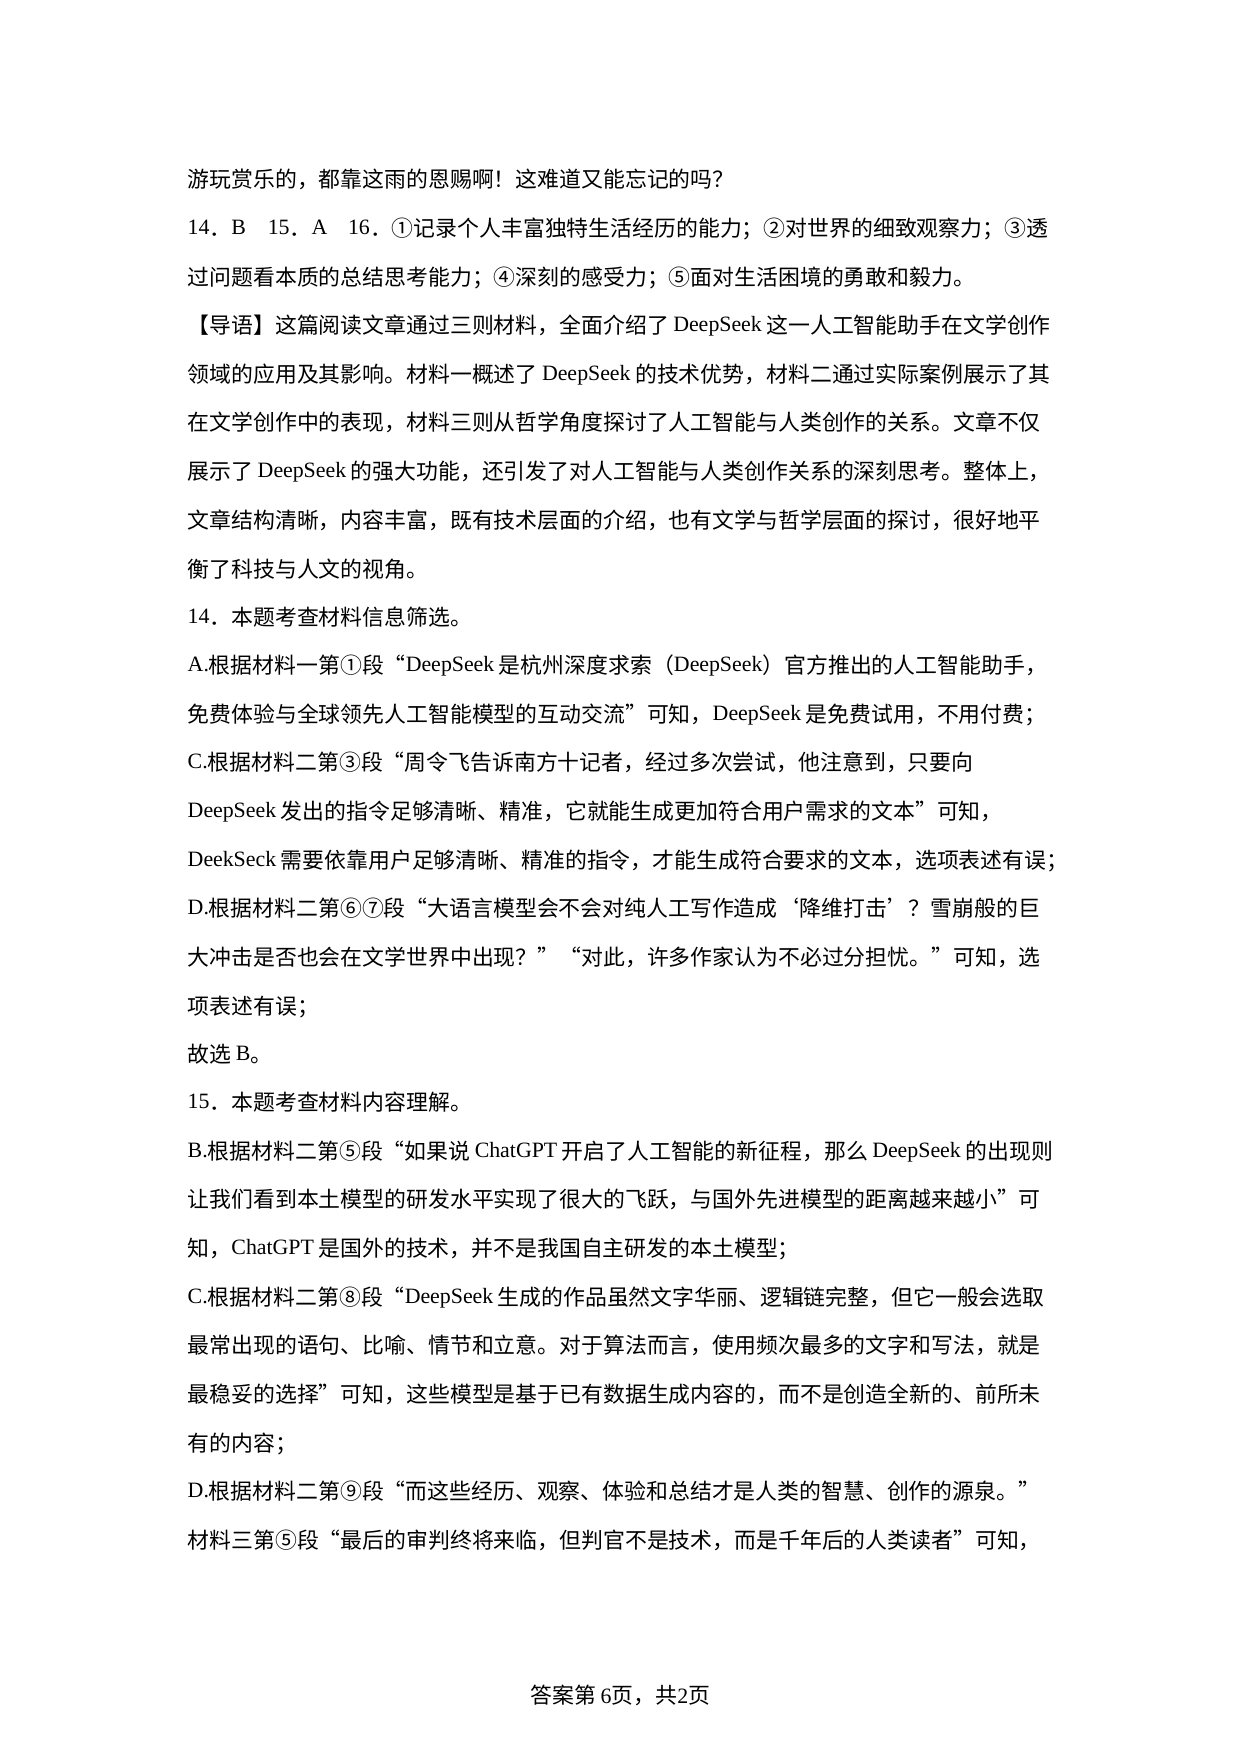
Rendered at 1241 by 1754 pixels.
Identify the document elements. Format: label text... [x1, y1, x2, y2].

text 15．本题考查材料内容理解。 [187, 1085, 1053, 1117]
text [187, 1474, 1053, 1555]
text C.根据材料二第③段“周令飞告诉南方十记者，经过多次尝试，他注意到，只要向DeepSeek发出的指令足够清晰、精准，它就能生成更加符合用户需求的文本”可知，DeekSeck需要依靠用户足够清晰、精准的指令，才能生成符合要求的文本，选项表述有误； [187, 745, 1053, 875]
text C.根据材料二第⑧段“DeepSeek生成的作品虽然文字华丽、逻辑链完整，但它一般会选取最常出现的语句、比喻、情节和立意。对于算法而言，使用频次最多的文字和写法，就是最稳妥的选择”可知，这些模型是基于已有数据生成内容的，而不是创造全新的、前所未有的内容； [187, 1279, 1053, 1458]
text 14．本题考查材料信息筛选。 [187, 599, 1053, 632]
text D.根据材料二第⑥⑦段“大语言模型会不会对纯人工写作造成‘降维打击’？雪崩般的巨大冲击是否也会在文学世界中出现？”“对此，许多作家认为不必过分担忧。”可知，选项表述有误； [187, 891, 1053, 1021]
text B.根据材料二第⑤段“如果说ChatGPT开启了人工智能的新征程，那么DeepSeek的出现则让我们看到本土模型的研发水平实现了很大的飞跃，与国外先进模型的距离越来越小”可知，ChatGPT是国外的技术，并不是我国自主研发的本土模型； [187, 1133, 1053, 1263]
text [187, 162, 1053, 194]
text 故选B。 [187, 1037, 1053, 1069]
text 【导语】这篇阅读文章通过三则材料，全面介绍了DeepSeek这一人工智能助手在文学创作领域的应用及其影响。材料一概述了DeepSeek的技术优势，材料二通过实际案例展示了其在文学创作中的表现，材料三则从哲学角度探讨了人工智能与人类创作的关系。文章不仅展示了DeepSeek的强大功能，还引发了对人工智能与人类创作关系的深刻思考。整体上，文章结构清晰，内容丰富，既有技术层面的介绍，也有文学与哲学层面的探讨，很好地平衡了科技与人文的视角。 [187, 307, 1053, 584]
text A.根据材料一第①段“DeepSeek是杭州深度求索（DeepSeek）官方推出的人工智能助手，免费体验与全球领先人工智能模型的互动交流”可知，DeepSeek是免费试用，不用付费； [187, 648, 1053, 729]
text 14．B 15．A 16．①记录个人丰富独特生活经历的能力；②对世界的细致观察力；③透过问题看本质的总结思考能力；④深刻的感受力；⑤面对生活困境的勇敢和毅力。 [187, 210, 1053, 292]
